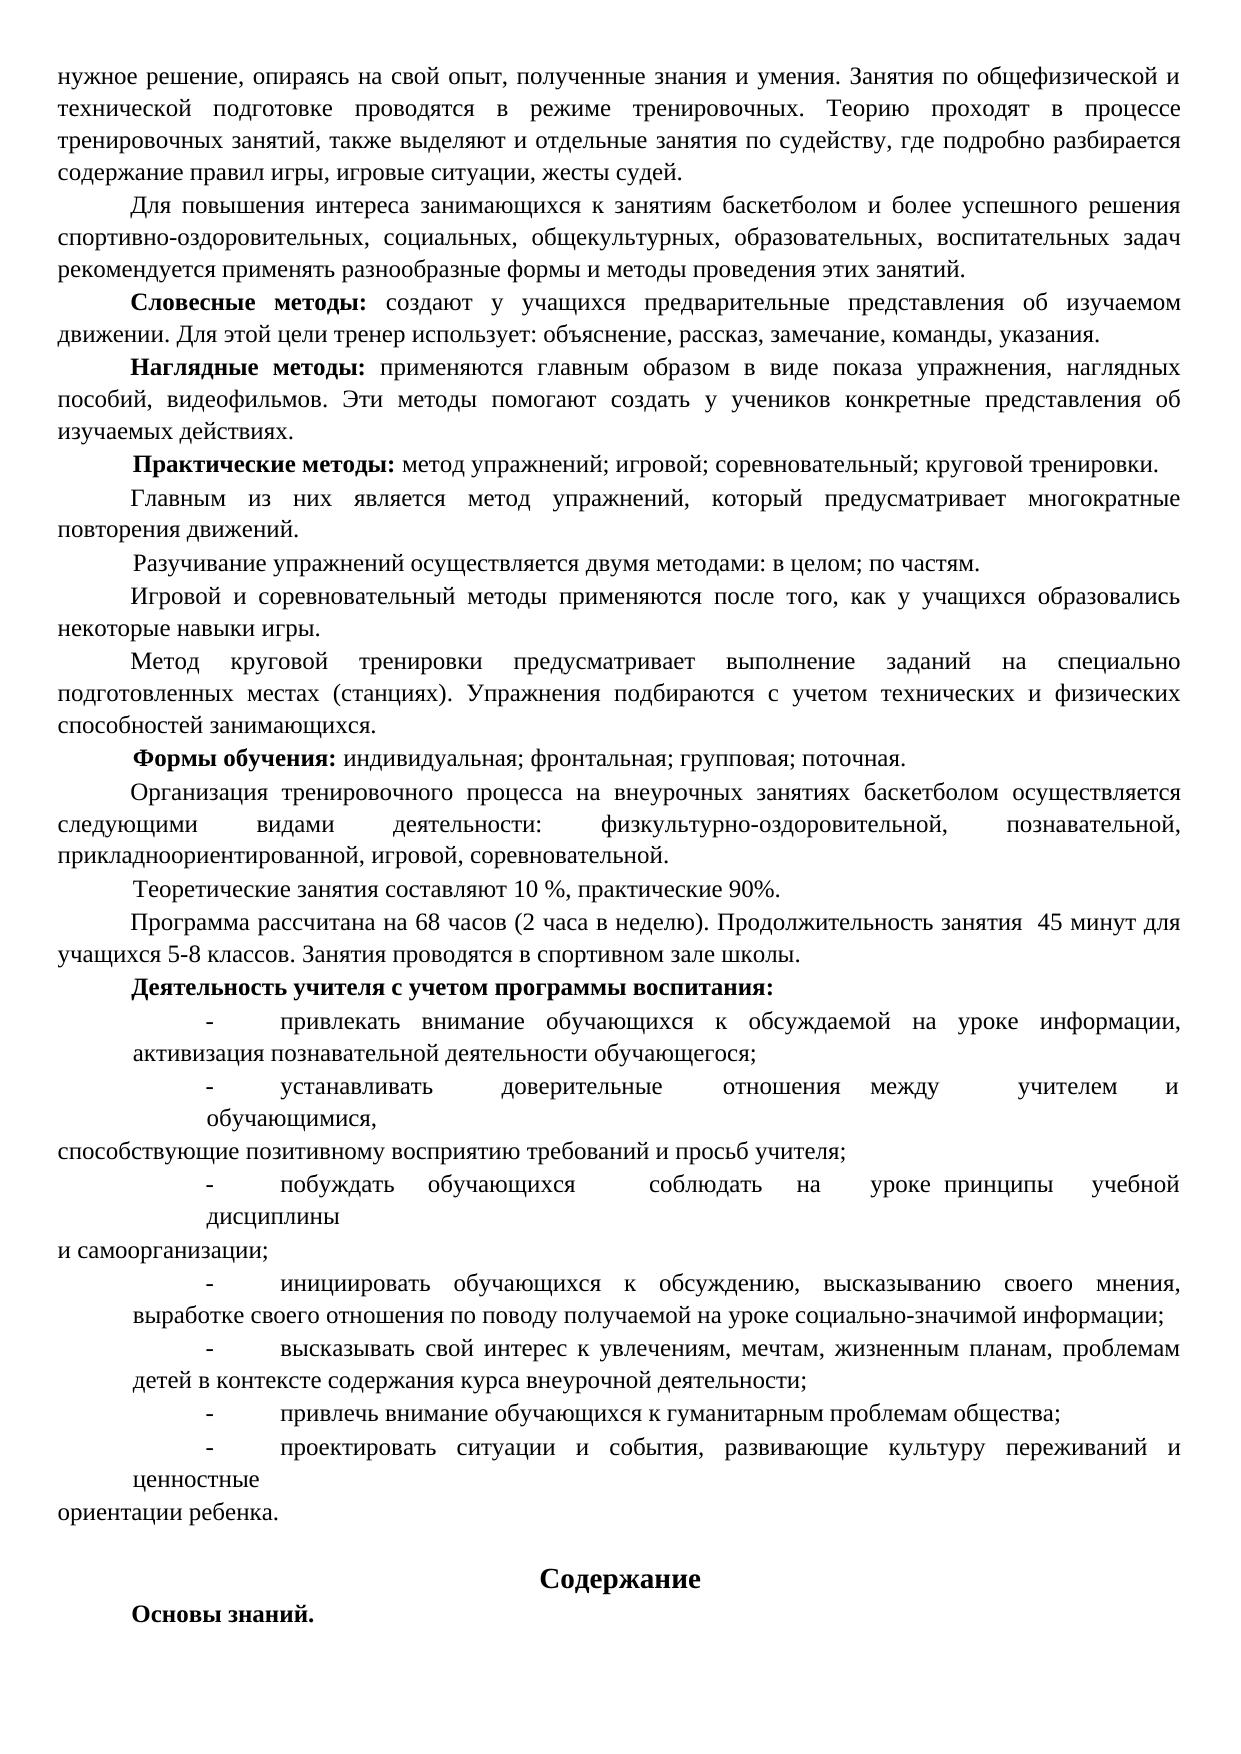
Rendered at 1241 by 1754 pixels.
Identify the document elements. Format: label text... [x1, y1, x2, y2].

subtitle Содержание [59, 1561, 1181, 1595]
text способствующие позитивному восприятию требований и просьб учителя; [57, 1136, 1182, 1165]
text Для повышения интереса занимающихся к занятиям баскетболом и более успешного решения спортивно-оздоровительных, социальных, общекультурных, образовательных, воспитательных задач рекомендуется применять разнообразные формы и методы проведения этих занятий. [57, 190, 1182, 282]
text Метод круговой тренировки предусматривает выполнение заданий на специально подготовленных местах (станциях). Упражнения подбираются с учетом технических и физических способностей занимающихся. [57, 646, 1182, 739]
text Формы обучения: индивидуальная; фронтальная; групповая; поточная. [133, 743, 1182, 772]
text Практические методы: метод упражнений; игровой; соревновательный; круговой тренировки. [133, 449, 1182, 478]
text Наглядные методы: применяются главным образом в виде показа упражнения, наглядных пособий, видеофильмов. Эти методы помогают создать у учеников конкретные представления об изучаемых действиях. [57, 352, 1182, 445]
list побуждать обучающихся соблюдать на уроке принципы учебной дисциплины [133, 1169, 1182, 1230]
text Главным из них является метод упражнений, который предусматривает многократные повторения движений. [57, 483, 1182, 543]
list устанавливать доверительные отношения между учителем и обучающимися, [133, 1071, 1182, 1132]
list высказывать свой интерес к увлечениям, мечтам, жизненным планам, проблемам детей в контексте содержания курса внеурочной деятельности; [133, 1333, 1182, 1394]
text Организация тренировочного процесса на внеурочных занятиях баскетболом осуществляется следующими видами деятельности: физкультурно-оздоровительной, познавательной, прикладноориентированной, игровой, соревновательной. [57, 777, 1182, 869]
list проектировать ситуации и события, развивающие культуру переживаний и ценностные [133, 1432, 1182, 1492]
text ориентации ребенка. [57, 1497, 1182, 1526]
list привлечь внимание обучающихся к гуманитарным проблемам общества; [133, 1398, 1182, 1427]
text и самоорганизации; [57, 1235, 1182, 1263]
list привлекать внимание обучающихся к обсуждаемой на уроке информации, активизация познавательной деятельности обучающегося; [133, 1006, 1182, 1066]
text Теоретические занятия составляют 10 %, практические 90%. [133, 874, 1182, 903]
list инициировать обучающихся к обсуждению, высказыванию своего мнения, выработке своего отношения по поводу получаемой на уроке социально-значимой информации; [133, 1268, 1182, 1329]
text Игровой и соревновательный методы применяются после того, как у учащихся образовались некоторые навыки игры. [57, 581, 1182, 642]
text Деятельность учителя с учетом программы воспитания: [131, 972, 1187, 1001]
text Словесные методы: создают у учащихся предварительные представления об изучаемом движении. Для этой цели тренер использует: объяснение, рассказ, замечание, команды, указания. [57, 287, 1182, 348]
text Разучивание упражнений осуществляется двумя методами: в целом; по частям. [133, 548, 1182, 577]
text Программа рассчитана на 68 часов (2 часа в неделю). Продолжительность занятия 45 минут для учащихся 5-8 классов. Занятия проводятся в спортивном зале школы. [57, 907, 1182, 968]
text Основы знаний. [131, 1599, 1187, 1628]
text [57, 61, 1182, 185]
